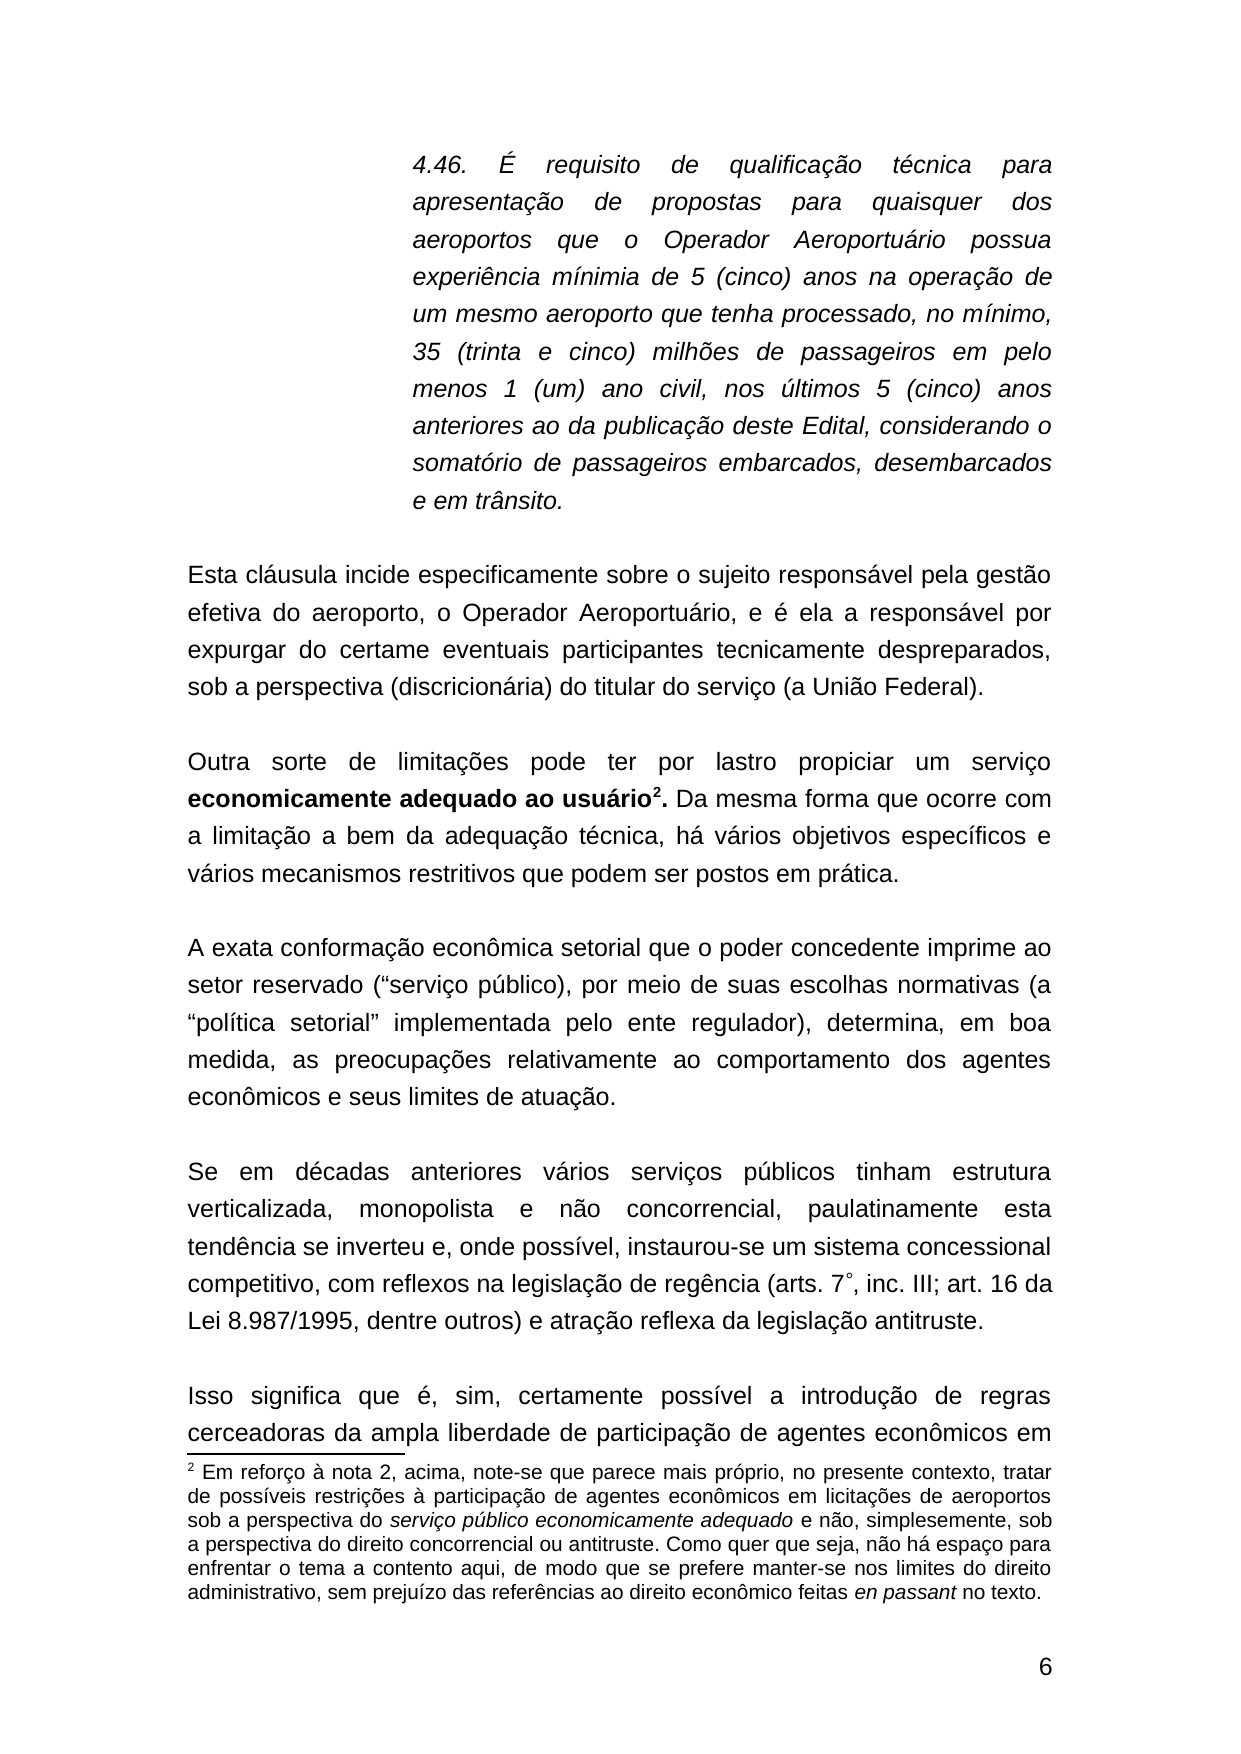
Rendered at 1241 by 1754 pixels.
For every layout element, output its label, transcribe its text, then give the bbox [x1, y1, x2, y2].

text Esta cláusula incide especificamente sobre o sujeito responsável pela gestão efetiva do aeroporto, o Operador Aeroportuário, e é ela a responsável por expurgar do certame eventuais participantes tecnicamente despreparados, sob a perspectiva (discricionária) do titular do serviço (a União Federal). [187, 560, 1053, 701]
text Outra sorte de limitações pode ter por lastro propiciar um serviço economicamente adequado ao usuário. Da mesma forma que ocorre com a limitação a bem da adequação técnica, há vários objetivos específicos e vários mecanismos restritivos que podem ser postos em prática. [187, 747, 1053, 887]
text Se em décadas anteriores vários serviços públicos tinham estrutura verticalizada, monopolista e não concorrencial, paulatinamente esta tendência se inverteu e, onde possível, instaurou-se um sistema concessional competitivo, com reflexos na legislação de regência (arts. 7, inc. III; art. 16 da Lei 8.987/1995, dentre outros) e atração reflexa da legislação antitruste. [187, 1157, 1053, 1335]
text 4.46. É requisito de qualificação técnica para apresentação de propostas para quaisquer dos aeroportos que o Operador Aeroportuário possua experiência mínimia de 5 (cinco) anos na operação de um mesmo aeroporto que tenha processado, no mínimo, 35 (trinta e cinco) milhões de passageiros em pelo menos 1 (um) ano civil, nos últimos 5 (cinco) anos anteriores ao da publicação deste Edital, considerando o somatório de passageiros embarcados, desembarcados e em trânsito. [412, 150, 1053, 514]
text A exata conformação econômica setorial que o poder concedente imprime ao setor reservado (“serviço público), por meio de suas escolhas normativas (a “política setorial” implementada pelo ente regulador), determina, em boa medida, as preocupações relativamente ao comportamento dos agentes econômicos e seus limites de atuação. [187, 933, 1053, 1111]
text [187, 1381, 1053, 1447]
